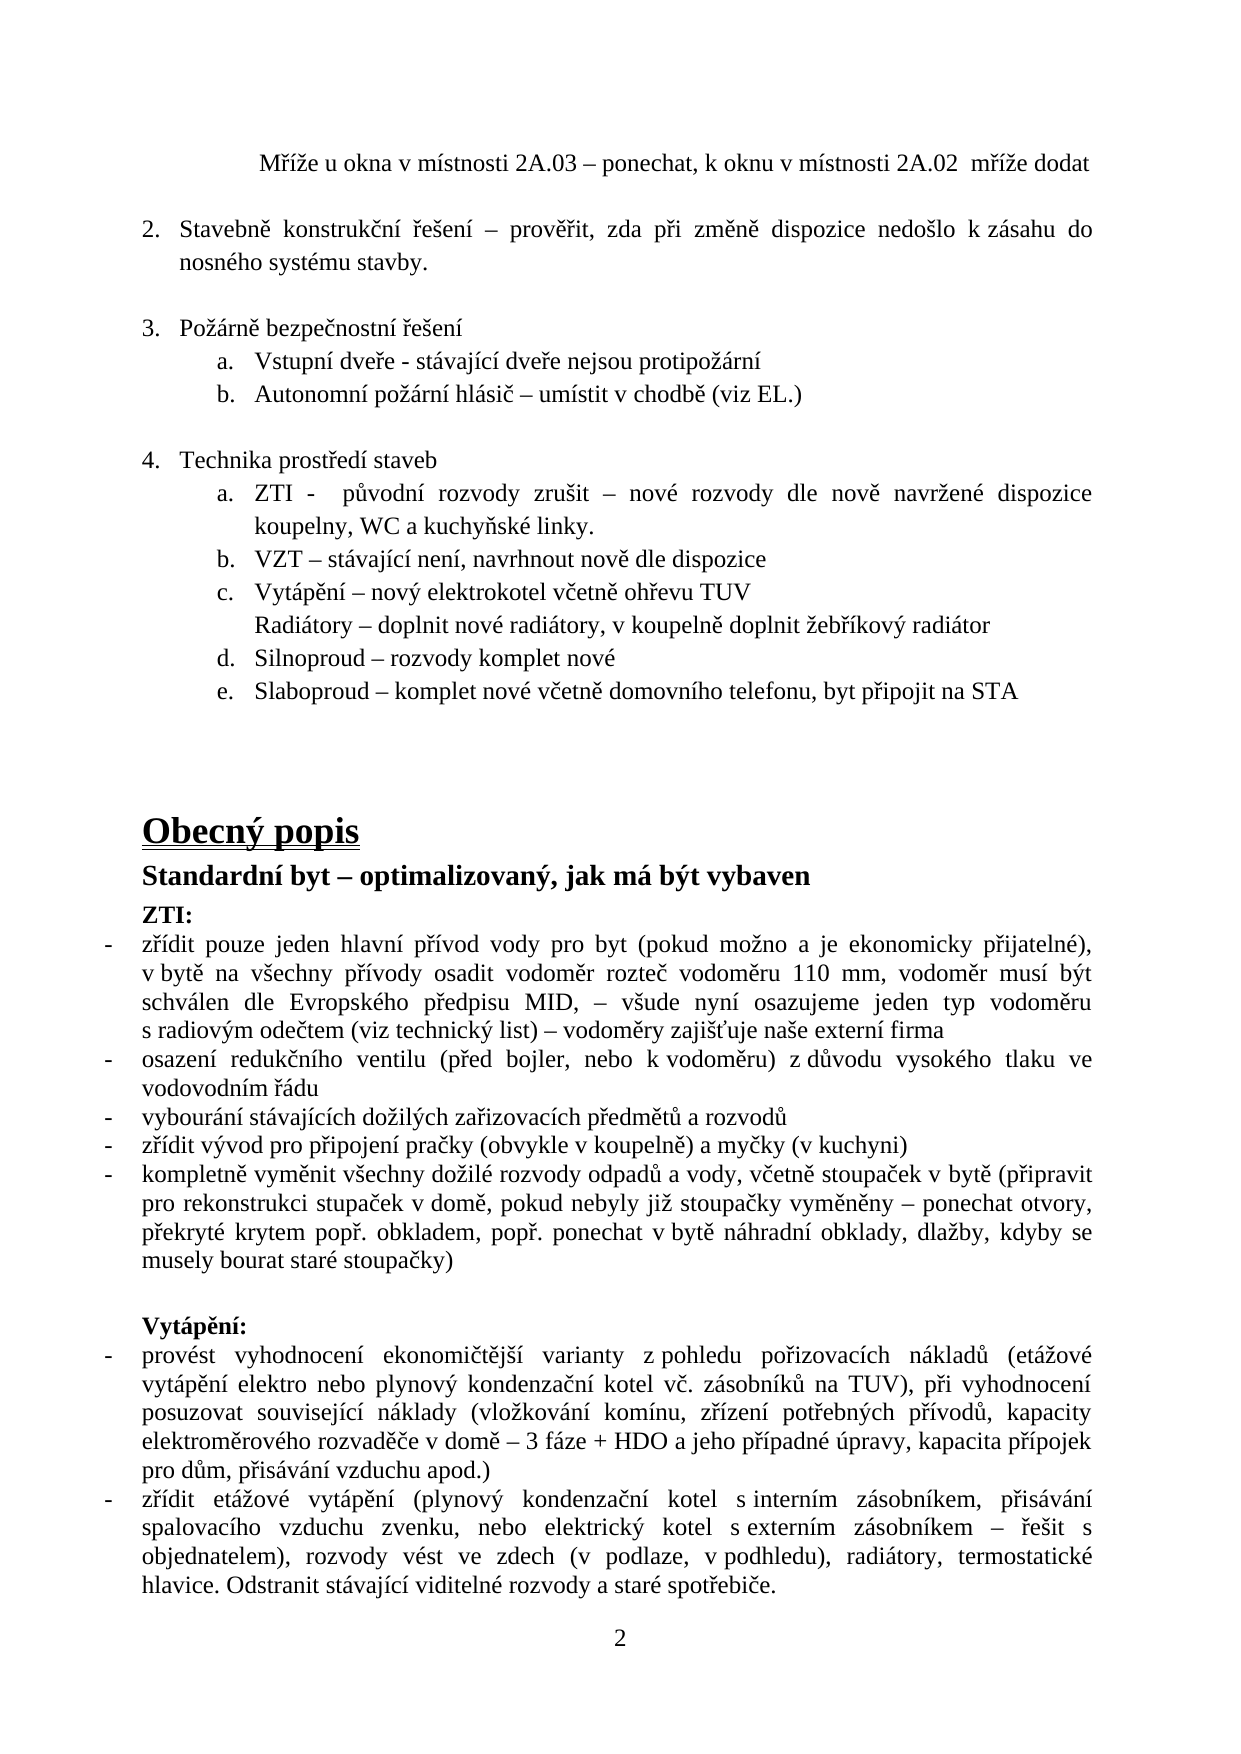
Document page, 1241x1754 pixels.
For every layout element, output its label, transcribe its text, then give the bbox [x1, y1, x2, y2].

list Technika prostředí staveb [142, 445, 1093, 473]
list zřídit pouze jeden hlavní přívod vody pro byt (pokud možno a je ekonomicky přijatelné), v bytě na všechny přívody osadit vodoměr rozteč vodoměru 110 mm, vodoměr musí být schválen dle Evropského předpisu MID, – všude nyní osazujeme jeden typ vodoměru s radiovým odečtem (viz technický list) – vodoměry zajišťuje naše externí firma [104, 929, 1093, 1044]
list VZT – stávající není, navrhnout nově dle dispozice [217, 544, 1093, 573]
list ZTI - původní rozvody zrušit – nové rozvody dle nově navržené dispozice koupelny, WC a kuchyňské linky. [217, 478, 1093, 539]
text ZTI: [142, 900, 1093, 929]
list Silnoproud – rozvody komplet nové [217, 643, 1093, 672]
list Autonomní požární hlásič – umístit v chodbě (viz EL.) [217, 379, 1093, 407]
list Vstupní dveře - stávající dveře nejsou protipožární [217, 346, 1093, 374]
list Vytápění – nový elektrokotel včetně ohřevu TUV [217, 577, 1093, 606]
list vybourání stávajících dožilých zařizovacích předmětů a rozvodů [104, 1102, 1093, 1130]
list Radiátory – doplnit nové radiátory, v koupelně doplnit žebříkový radiátor [254, 610, 1093, 639]
text Standardní byt – optimalizovaný, jak má být vybaven [142, 858, 1093, 891]
list Požárně bezpečnostní řešení [142, 313, 1093, 341]
list Slaboproud – komplet nové včetně domovního telefonu, byt připojit na STA [217, 676, 1093, 705]
list osazení redukčního ventilu (před bojler, nebo k vodoměru) z důvodu vysokého tlaku ve vodovodním řádu [104, 1044, 1093, 1102]
list provést vyhodnocení ekonomičtější varianty z pohledu pořizovacích nákladů (etážové vytápění elektro nebo plynový kondenzační kotel vč. zásobníků na TUV), při vyhodnocení posuzovat související náklady (vložkování komínu, zřízení potřebných přívodů, kapacity elektroměrového rozvaděče v domě – 3 fáze + HDO a jeho případné úpravy, kapacita přípojek pro dům, přisávání vzduchu apod.) [104, 1340, 1093, 1484]
list Stavebně konstrukční řešení – prověřit, zda při změně dispozice nedošlo k zásahu do nosného systému stavby. [142, 214, 1093, 275]
text Vytápění: [142, 1311, 1093, 1340]
list kompletně vyměnit všechny dožilé rozvody odpadů a vody, včetně stoupaček v bytě (připravit pro rekonstrukci stupaček v domě, pokud nebyly již stoupačky vyměněny – ponechat otvory, překryté krytem popř. obkladem, popř. ponechat v bytě náhradní obklady, dlažby, kdyby se musely bourat staré stoupačky) [104, 1159, 1093, 1274]
list zřídit etážové vytápění (plynový kondenzační kotel s interním zásobníkem, přisávání spalovacího vzduchu zvenku, nebo elektrický kotel s externím zásobníkem – řešit s objednatelem), rozvody vést ve zdech (v podlaze, v podhledu), radiátory, termostatické hlavice. Odstranit stávající viditelné rozvody a staré spotřebiče. [104, 1484, 1093, 1599]
text Obecný popis [142, 808, 1093, 851]
list zřídit vývod pro připojení pračky (obvykle v koupelně) a myčky (v kuchyni) [104, 1130, 1093, 1159]
list Mříže u okna v místnosti 2A.03 – ponechat, k oknu v místnosti 2A.02 mříže dodat [259, 148, 1093, 176]
